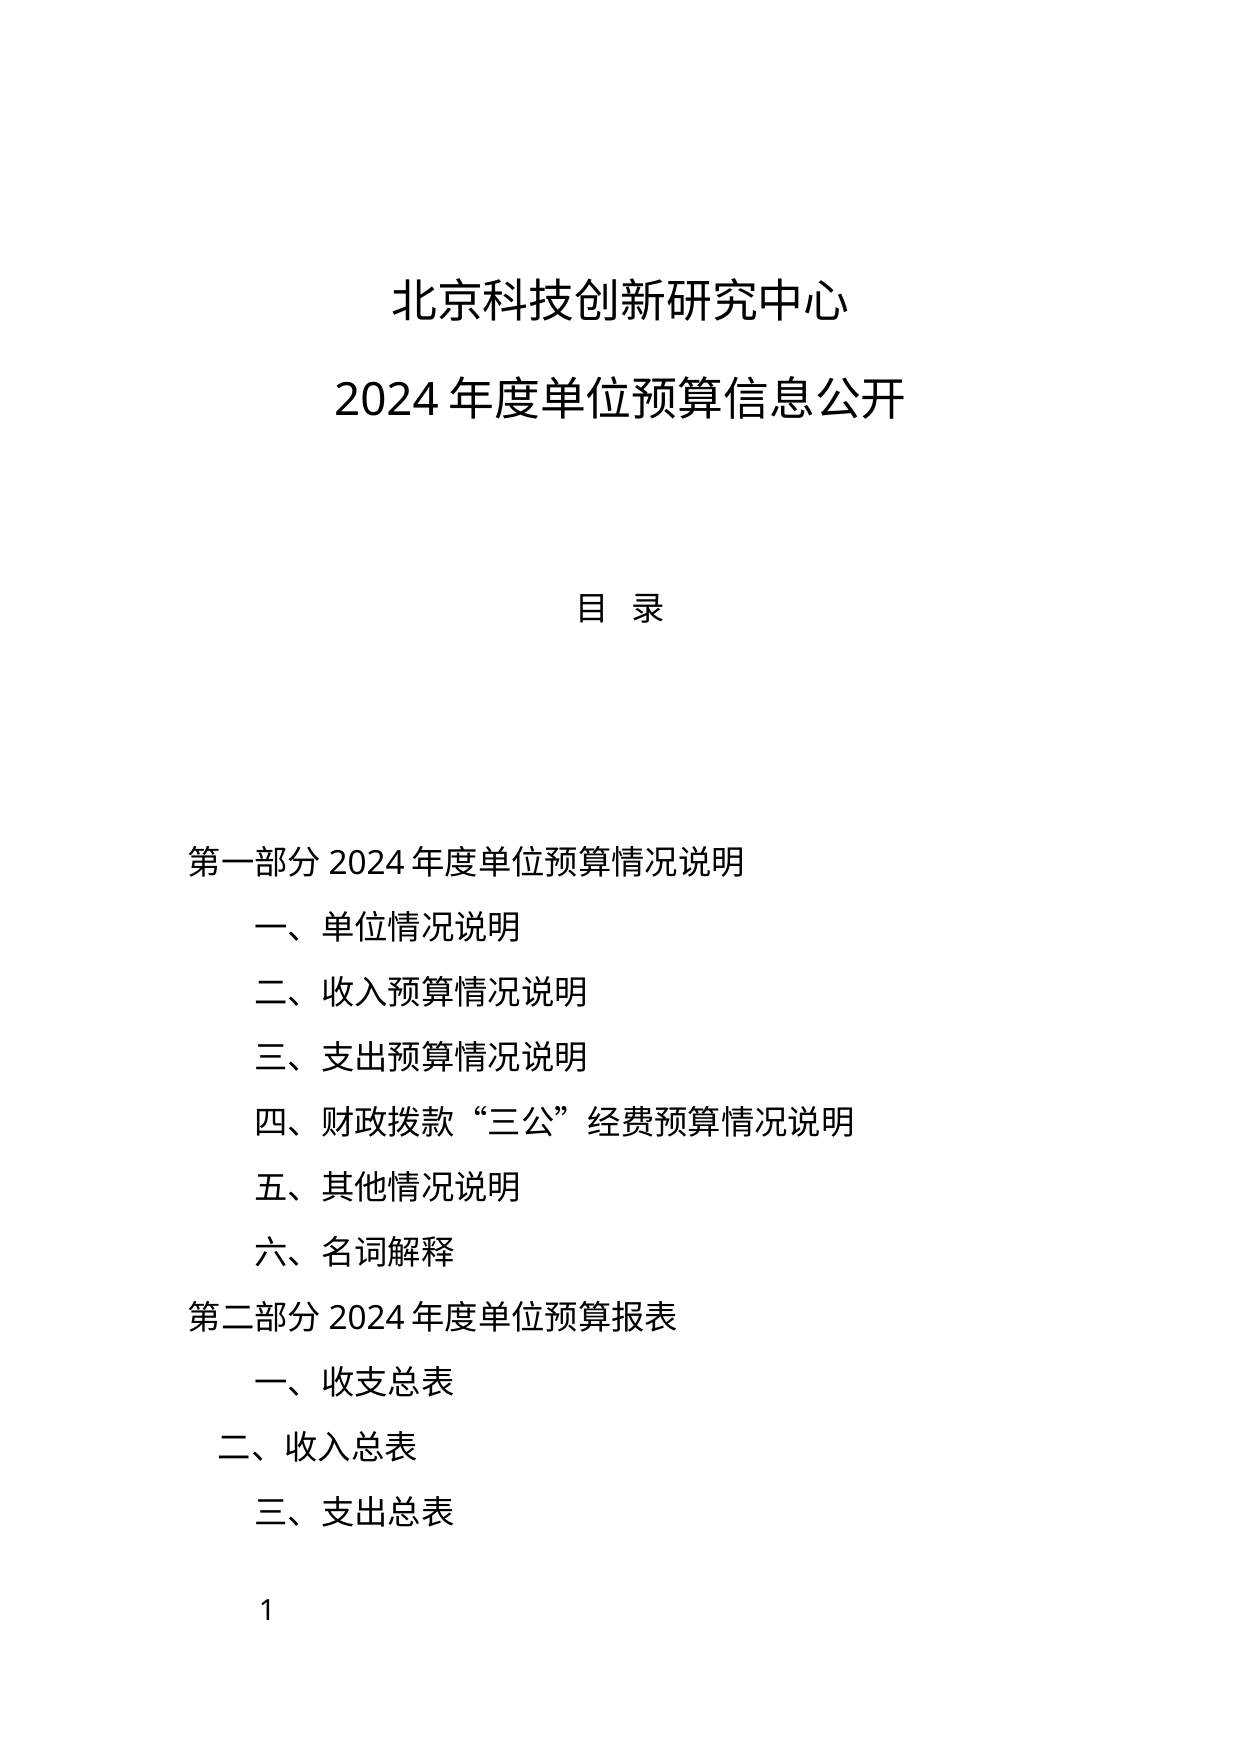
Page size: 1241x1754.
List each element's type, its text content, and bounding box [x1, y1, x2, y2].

text 一、收支总表 [187, 1347, 1053, 1412]
text 四、财政拨款“三公”经费预算情况说明 [187, 1087, 1053, 1152]
text 第一部分 2024年度单位预算情况说明 [187, 827, 1053, 892]
text 五、其他情况说明 [187, 1152, 1053, 1217]
text 二、收入预算情况说明 [187, 957, 1053, 1022]
text 一、单位情况说明 [187, 892, 1053, 957]
text 三、支出预算情况说明 [187, 1022, 1053, 1087]
text 第二部分 2024年度单位预算报表 [187, 1282, 1053, 1347]
text 三、支出总表 [187, 1477, 1053, 1542]
text 六、名词解释 [187, 1217, 1053, 1282]
text 2024年度单位预算信息公开 [187, 346, 1053, 444]
text 北京科技创新研究中心 [187, 249, 1053, 346]
text 目 录 [187, 574, 1053, 639]
text 二、收入总表 [187, 1412, 1053, 1477]
